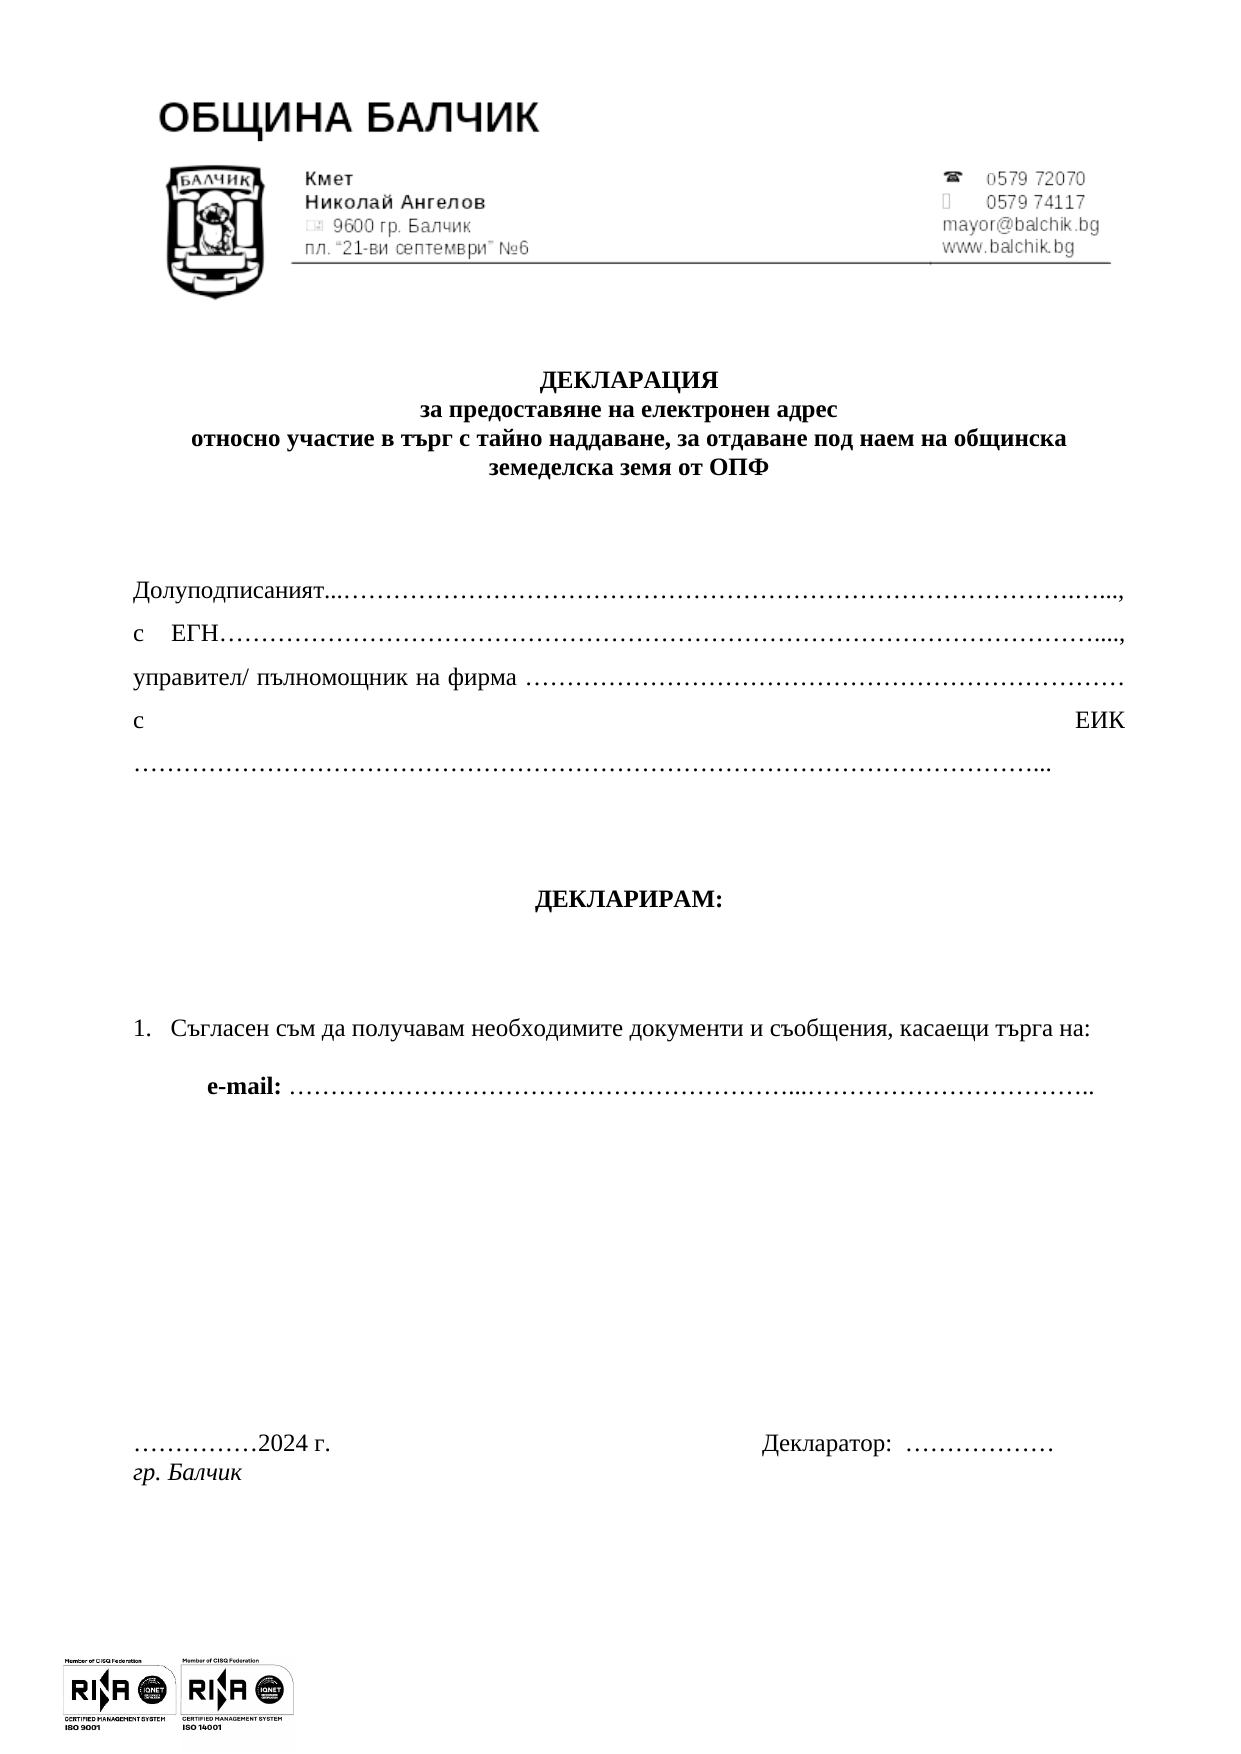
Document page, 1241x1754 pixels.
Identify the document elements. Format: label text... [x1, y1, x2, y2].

text Долуподписаният...…………………………………………………………………………….…..., с ЕГН……………………………………………………………………………………………...., управител/ пълномощник на фирма ……………………………………………………………… с ЕИК ………………………………………………………………………………………………... [133, 575, 1125, 777]
picture [61, 1657, 178, 1752]
text e-mail: ……………………………………………………...…………………………….. [162, 1071, 1125, 1100]
text ДЕКЛАРАЦИЯ [133, 365, 1125, 394]
picture [179, 1657, 295, 1752]
text за предоставяне на електронен адрес [133, 394, 1125, 423]
text ……………2024 г. Декларатор: ……………… [133, 1428, 1125, 1457]
text ДЕКЛАРИРАМ: [133, 884, 1125, 913]
text гр. Балчик [133, 1457, 1125, 1486]
list Съгласен съм да получавам необходимите документи и съобщения, касаещи търга на: [133, 1013, 1125, 1042]
text относно участие в търг с тайно наддаване, за отдаване под наем на общинска земеделска земя от ОПФ [133, 423, 1125, 480]
